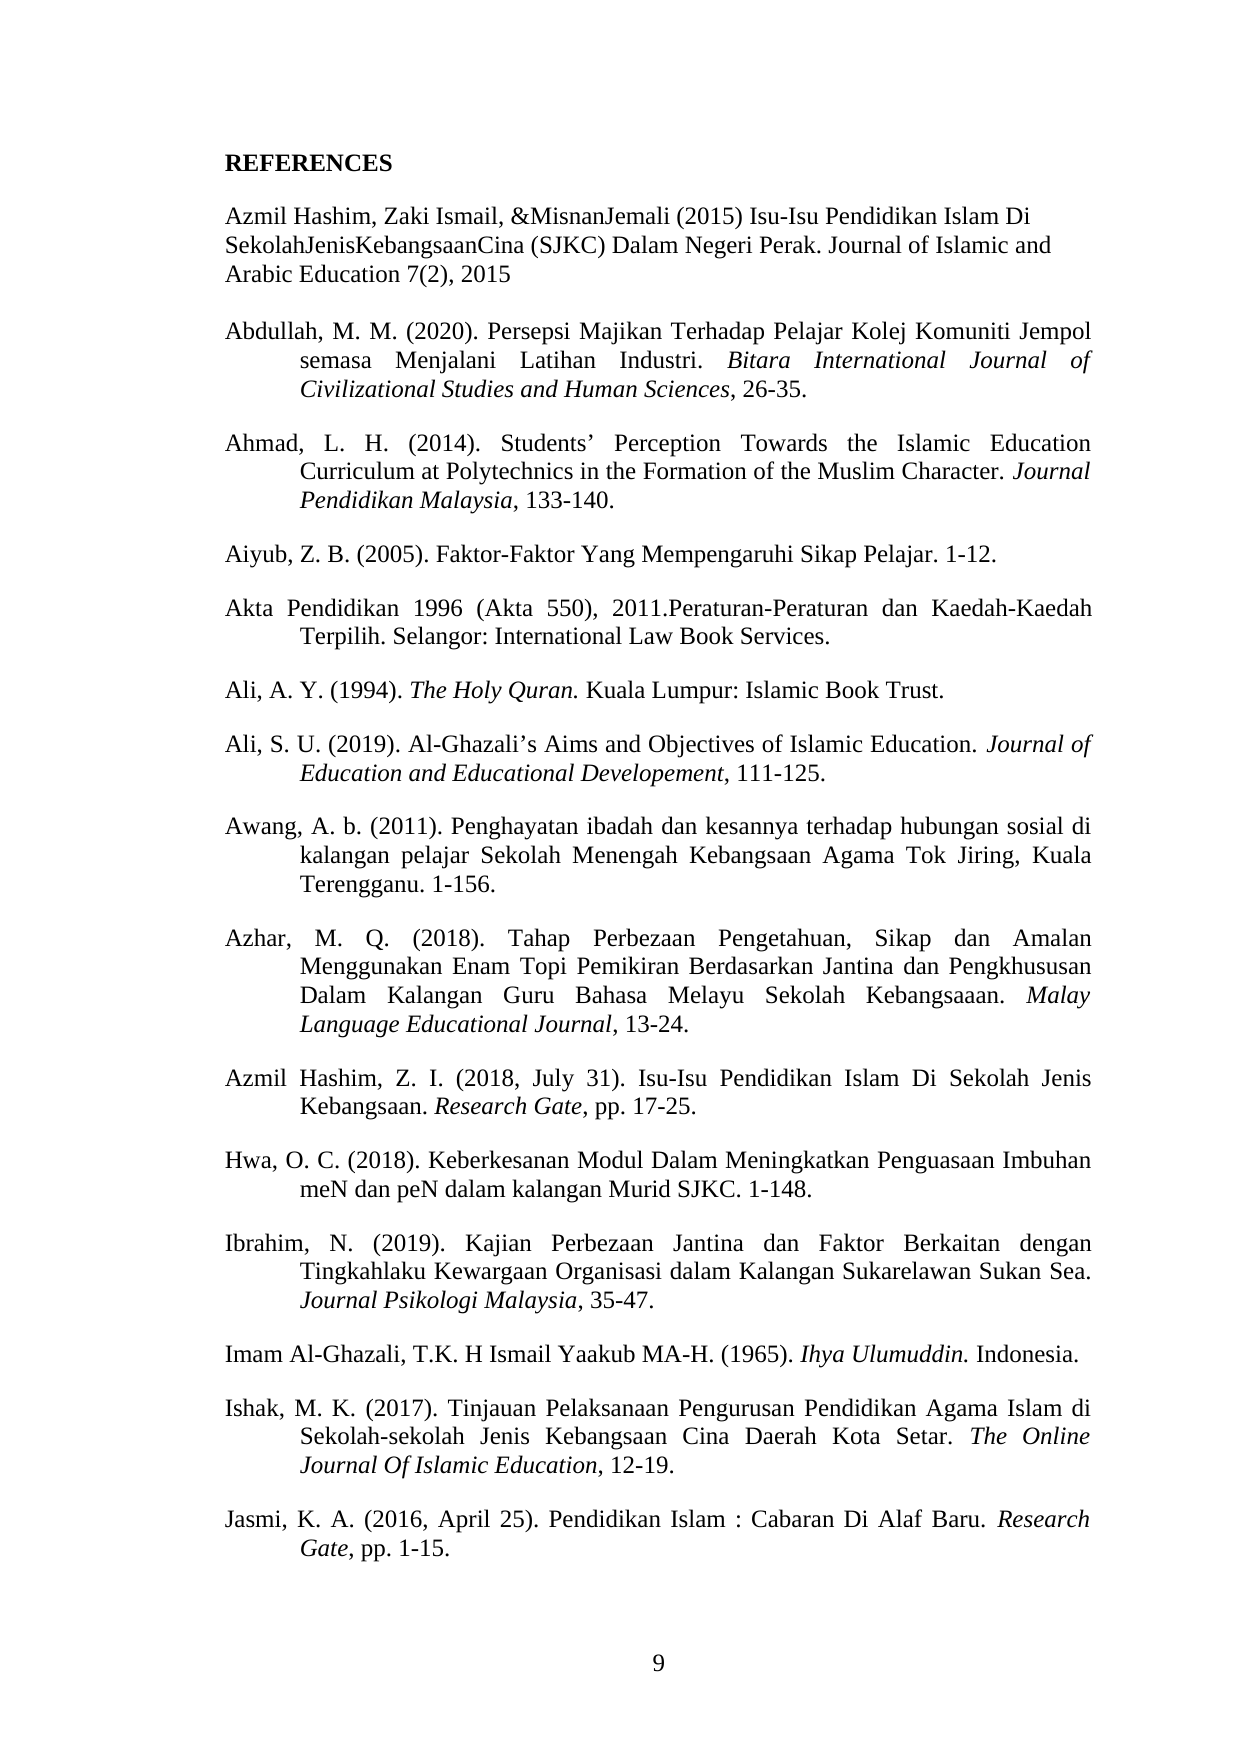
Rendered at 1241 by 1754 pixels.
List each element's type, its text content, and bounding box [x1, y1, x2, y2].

text Azmil Hashim, Zaki Ismail, &MisnanJemali (2015) Isu-Isu Pendidikan Islam Di SekolahJenisKebangsaanCina (SJKC) Dalam Negeri Perak. Journal of Islamic and Arabic Education 7(2), 2015 [224, 201, 1092, 288]
subtitle REFERENCES [224, 148, 1092, 176]
